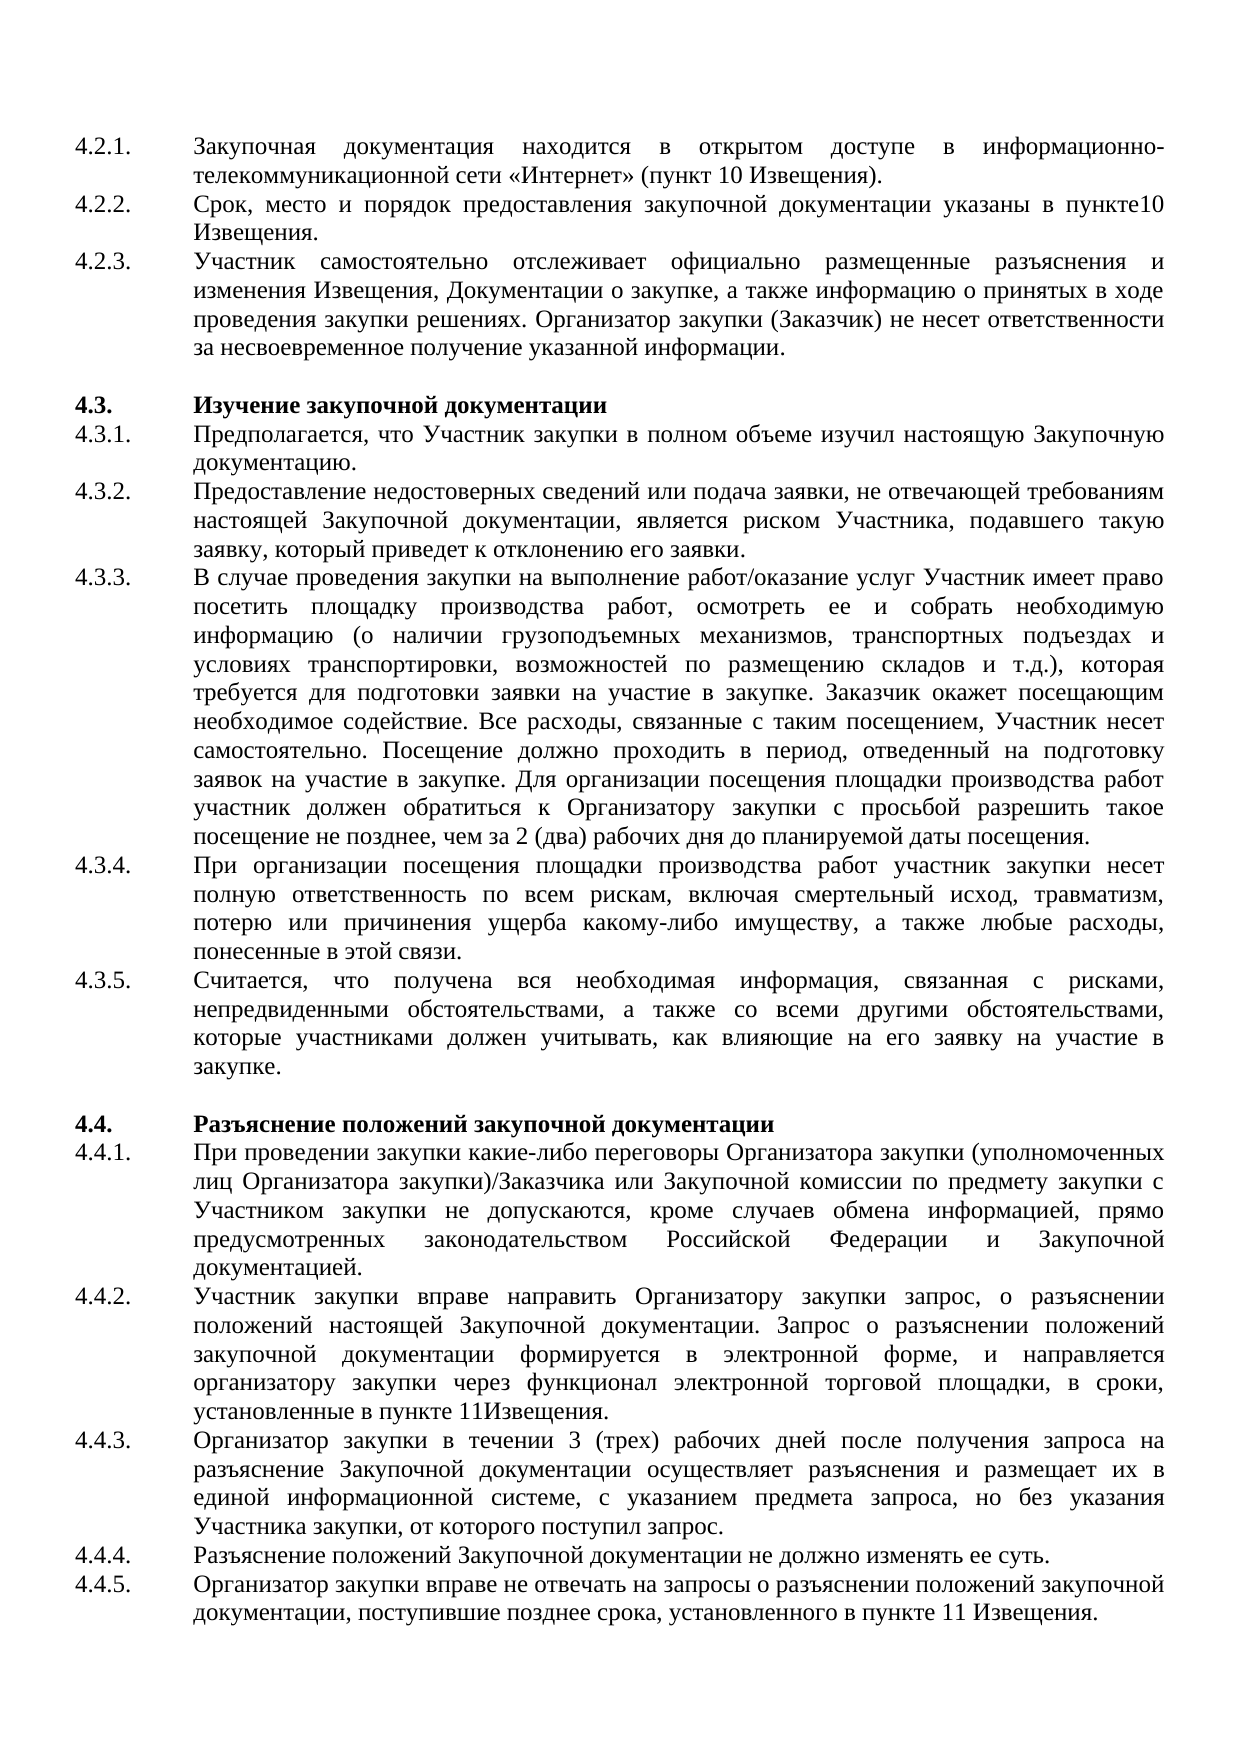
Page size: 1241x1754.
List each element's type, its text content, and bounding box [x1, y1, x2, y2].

list Считается, что получена вся необходимая информация, связанная с рисками, непредвиденными обстоятельствами, а также со всеми другими обстоятельствами, которые участниками должен учитывать, как влияющие на его заявку на участие в закупке. [75, 965, 1165, 1080]
list Изучение закупочной документации [75, 390, 1165, 419]
list Предоставление недостоверных сведений или подача заявки, не отвечающей требованиям настоящей Закупочной документации, является риском Участника, подавшего такую заявку, который приведет к отклонению его заявки. [75, 476, 1165, 562]
list При организации посещения площадки производства работ участник закупки несет полную ответственность по всем рискам, включая смертельный исход, травматизм, потерю или причинения ущерба какому-либо имуществу, а также любые расходы, понесенные в этой связи. [75, 850, 1165, 965]
list При проведении закупки какие-либо переговоры Организатора закупки (уполномоченных лиц Организатора закупки)/Заказчика или Закупочной комиссии по предмету закупки с Участником закупки не допускаются, кроме случаев обмена информацией, прямо предусмотренных законодательством Российской Федерации и Закупочной документацией. [75, 1137, 1165, 1281]
list Закупочная документация находится в открытом доступе в информационно-телекоммуникационной сети «Интернет» (пункт 10 Извещения). [75, 131, 1165, 189]
list Разъяснение положений закупочной документации [75, 1109, 1165, 1137]
list Участник самостоятельно отслеживает официально размещенные разъяснения и изменения Извещения, Документации о закупке, а также информацию о принятых в ходе проведения закупки решениях. Организатор закупки (Заказчик) не несет ответственности за несвоевременное получение указанной информации. [75, 246, 1165, 361]
list Разъяснение положений Закупочной документации не должно изменять ее суть. [75, 1540, 1165, 1569]
list Организатор закупки вправе не отвечать на запросы о разъяснении положений закупочной документации, поступившие позднее срока, установленного в пункте 11 Извещения. [75, 1569, 1165, 1626]
list Срок, место и порядок предоставления закупочной документации указаны в пункте10 Извещения. [75, 189, 1165, 246]
list Организатор закупки в течении 3 (трех) рабочих дней после получения запроса на разъяснение Закупочной документации осуществляет разъяснения и размещает их в единой информационной системе, с указанием предмета запроса, но без указания Участника закупки, от которого поступил запрос. [75, 1425, 1165, 1540]
list Предполагается, что Участник закупки в полном объеме изучил настоящую Закупочную документацию. [75, 419, 1165, 476]
list В случае проведения закупки на выполнение работ/оказание услуг Участник имеет право посетить площадку производства работ, осмотреть ее и собрать необходимую информацию (о наличии грузоподъемных механизмов, транспортных подъездах и условиях транспортировки, возможностей по размещению складов и т.д.), которая требуется для подготовки заявки на участие в закупке. Заказчик окажет посещающим необходимое содействие. Все расходы, связанные с таким посещением, Участник несет самостоятельно. Посещение должно проходить в период, отведенный на подготовку заявок на участие в закупке. Для организации посещения площадки производства работ участник должен обратиться к Организатору закупки с просьбой разрешить такое посещение не позднее, чем за 2 (два) рабочих дня до планируемой даты посещения. [75, 562, 1165, 850]
list Участник закупки вправе направить Организатору закупки запрос, о разъяснении положений настоящей Закупочной документации. Запрос о разъяснении положений закупочной документации формируется в электронной форме, и направляется организатору закупки через функционал электронной торговой площадки, в сроки, установленные в пункте 11Извещения. [75, 1281, 1165, 1425]
